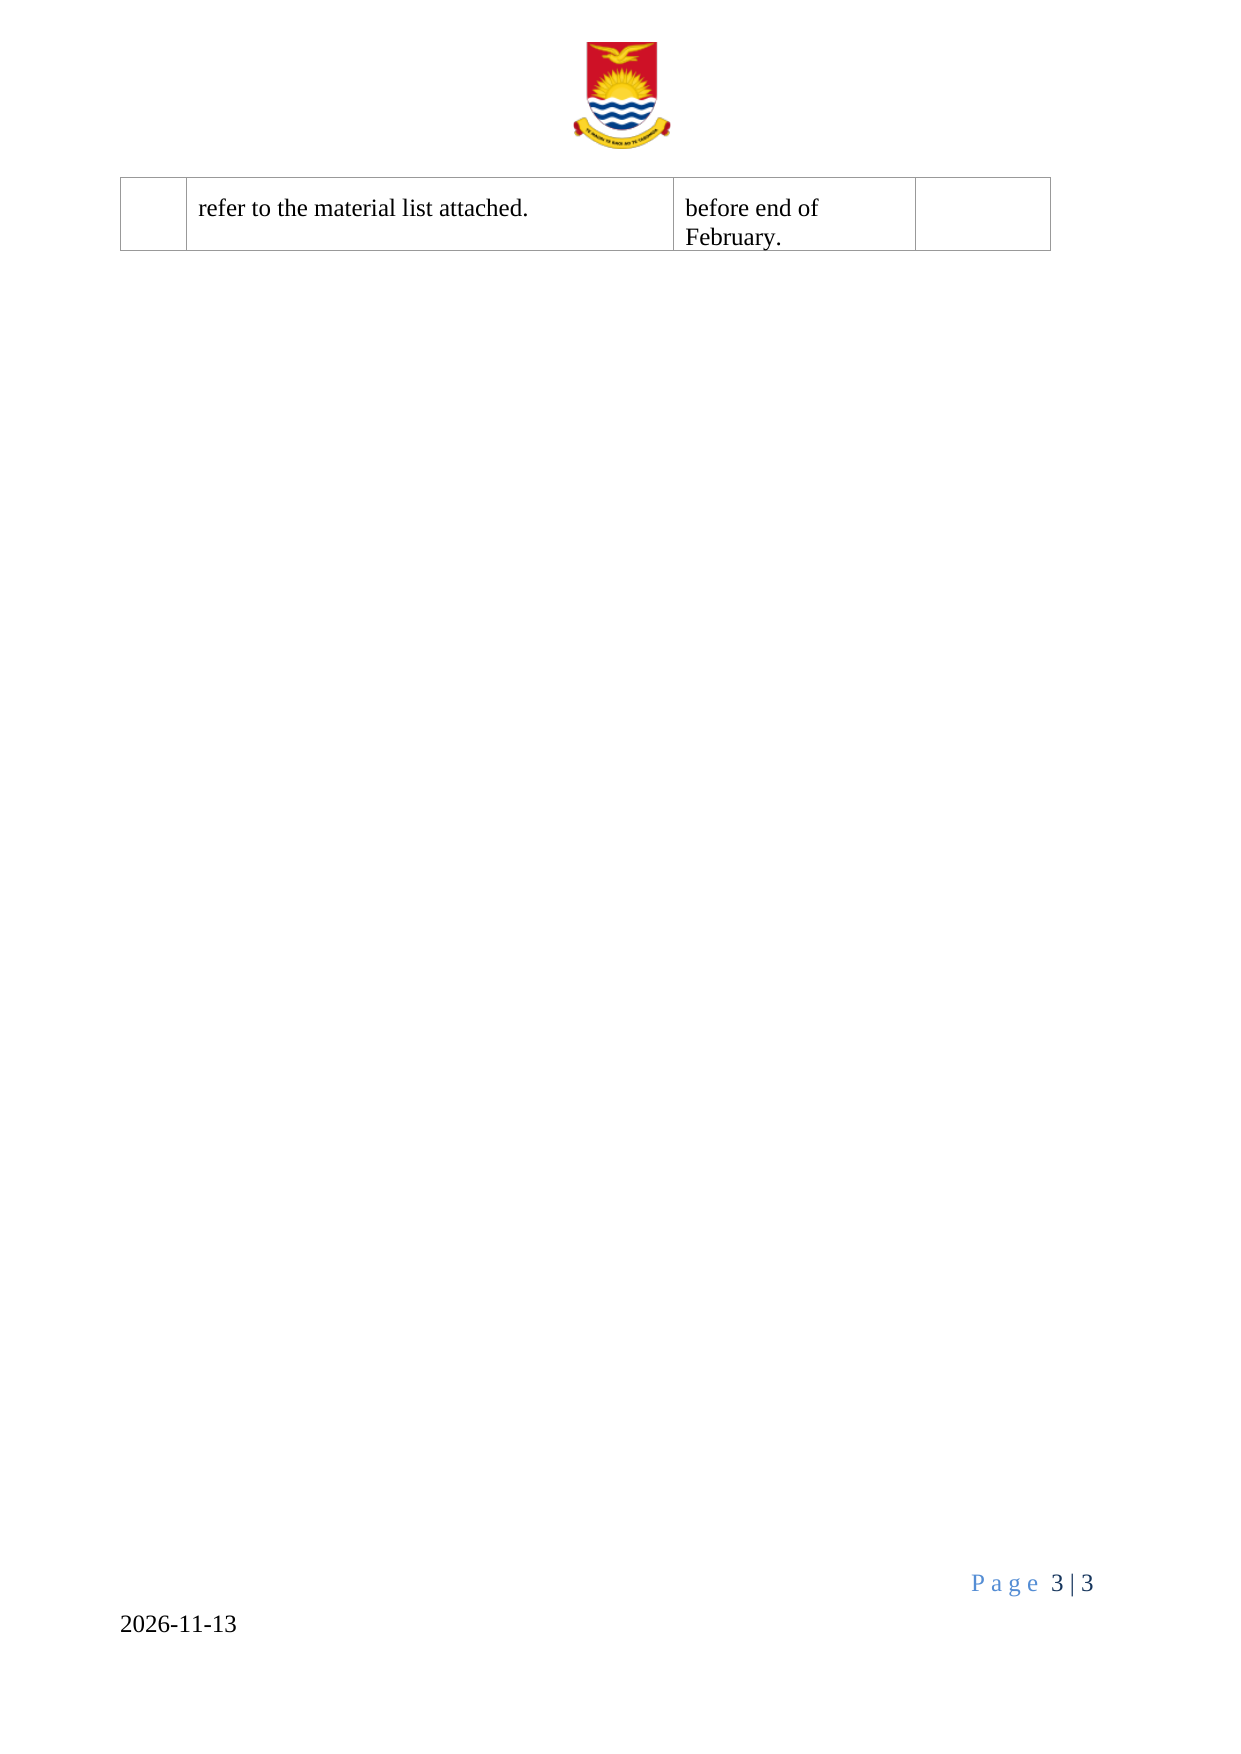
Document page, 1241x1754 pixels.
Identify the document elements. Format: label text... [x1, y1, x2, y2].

table_cell At the earliest possible sailing before end of February. [674, 178, 915, 250]
table_cell [916, 178, 1050, 250]
table_cell Charter to deliver construction materials to three regions (Banaba, Tab-north and Onotoa) refer to the material list attached. [187, 178, 673, 250]
picture [573, 42, 671, 149]
table_cell 1 [121, 178, 186, 250]
